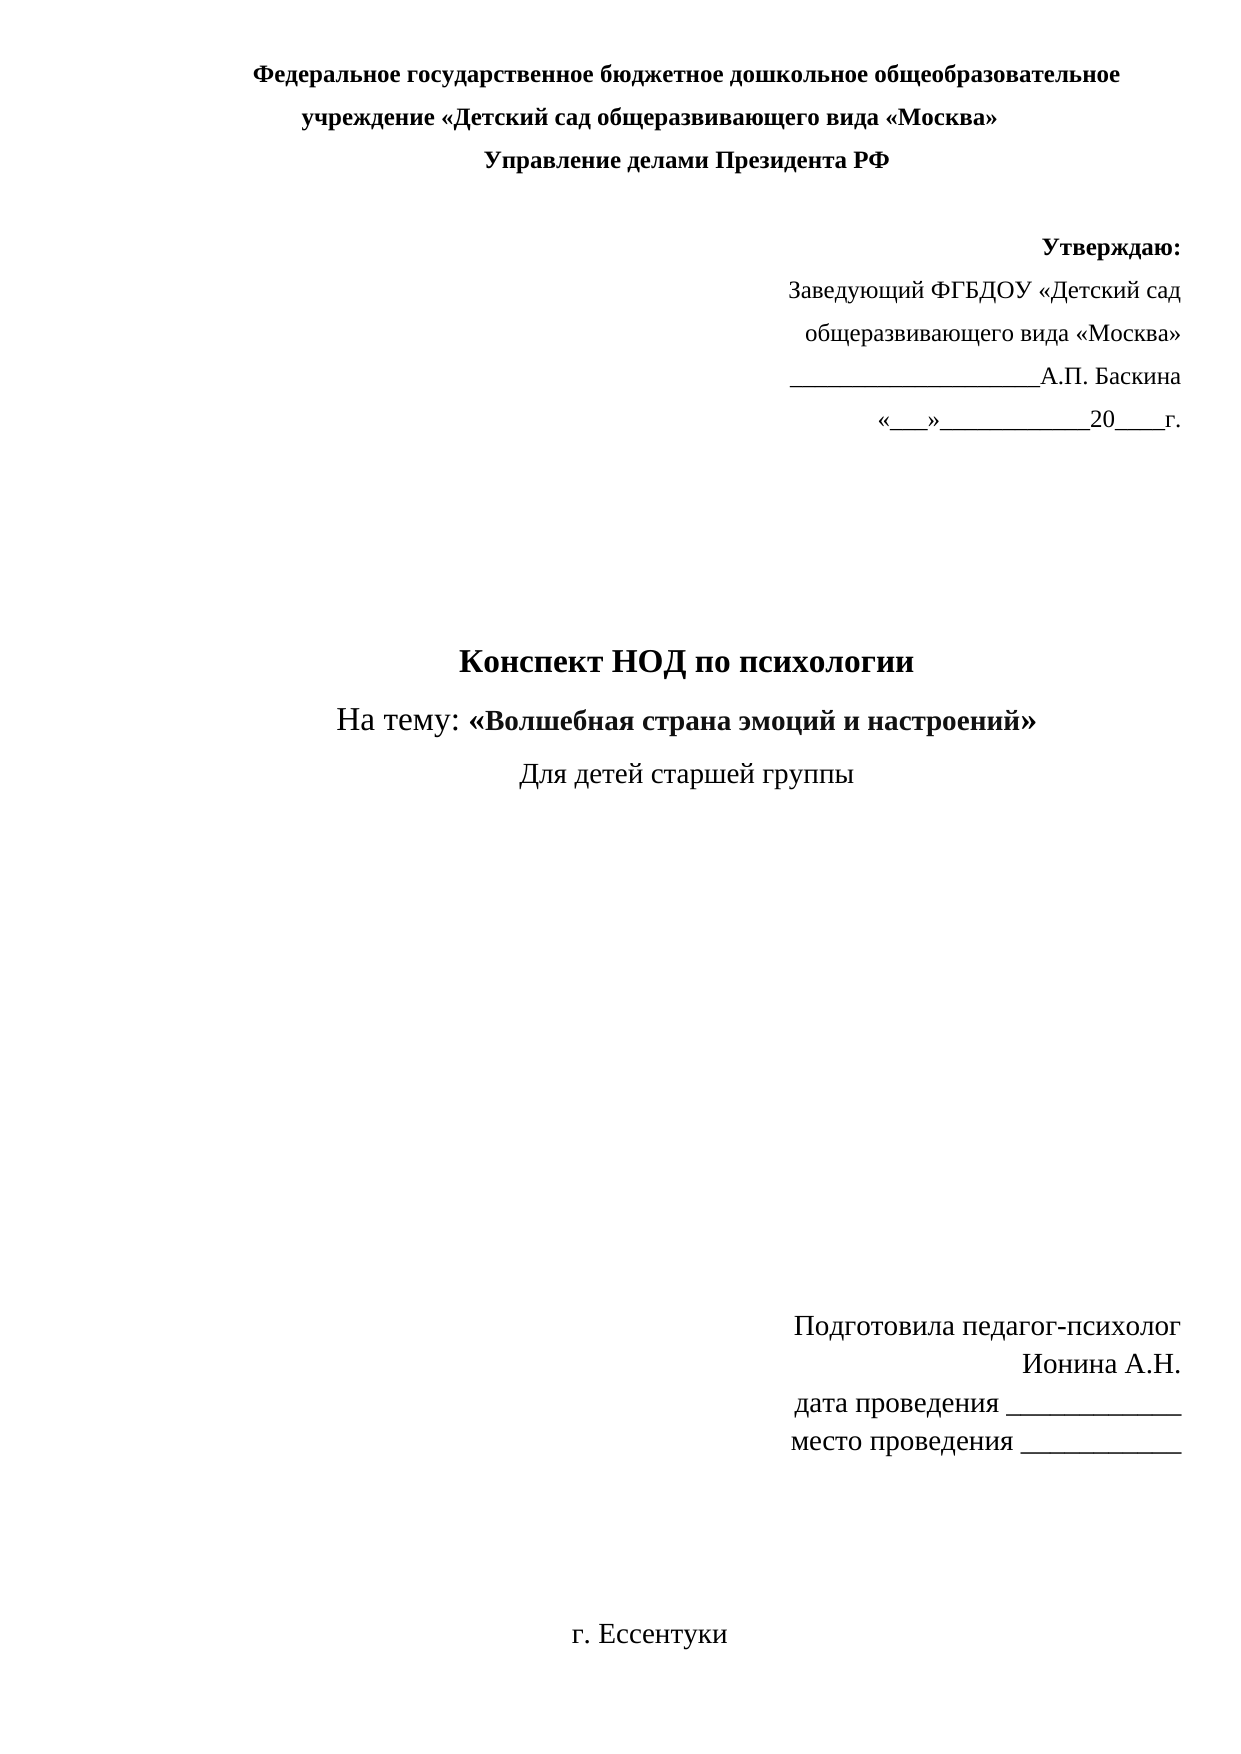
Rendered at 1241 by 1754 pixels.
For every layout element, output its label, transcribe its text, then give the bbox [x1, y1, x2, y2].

text Для детей старшей группы [118, 756, 1181, 790]
text Подготовила педагог-психолог [118, 1308, 1181, 1341]
text Конспект НОД по психологии [118, 641, 1181, 679]
text ____________________А.П. Баскина [118, 361, 1181, 390]
text На тему: «Волшебная страна эмоций и настроений» [118, 699, 1181, 737]
text Заведующий ФГБДОУ «Детский сад [118, 275, 1181, 303]
text Управление делами Президента РФ [118, 145, 1181, 174]
text место проведения ___________ [118, 1423, 1181, 1457]
text Ионина А.Н. [118, 1346, 1181, 1380]
text дата проведения ____________ [118, 1385, 1181, 1418]
text Федеральное государственное бюджетное дошкольное общеобразовательное учреждение «Детский сад общеразвивающего вида «Москва» [118, 59, 1181, 131]
text «___»____________20____г. [118, 404, 1181, 433]
text Утверждаю: [118, 232, 1181, 260]
text г. Ессентуки [118, 1616, 1181, 1649]
text общеразвивающего вида «Москва» [118, 318, 1181, 347]
